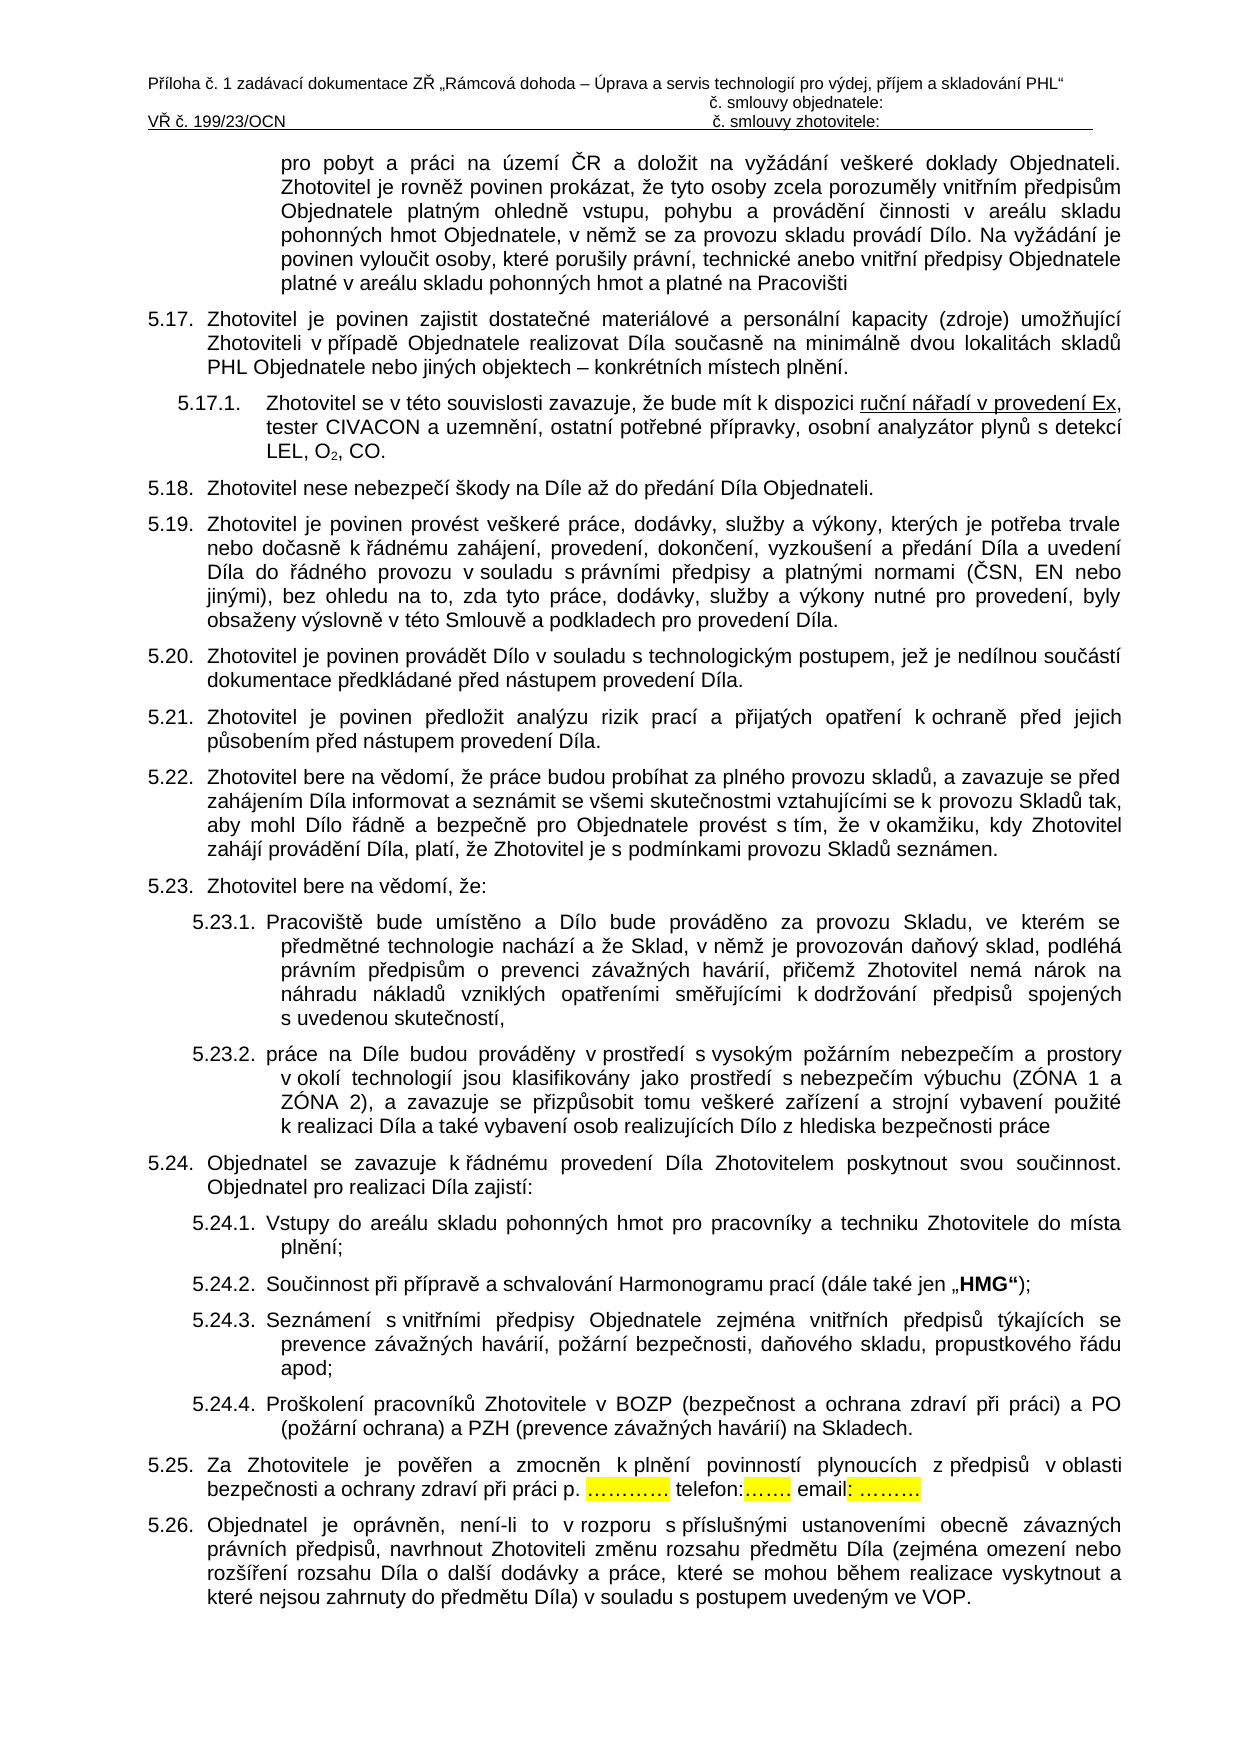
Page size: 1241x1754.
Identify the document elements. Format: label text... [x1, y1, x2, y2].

text Zhotovitel nese nebezpečí škody na Díle až do předání Díla Objednateli. [148, 476, 1122, 499]
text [192, 151, 1122, 294]
text Proškolení pracovníků Zhotovitele v BOZP (bezpečnost a ochrana zdraví při práci) a PO (požární ochrana) a PZH (prevence závažných havárií) na Skladech. [192, 1392, 1122, 1440]
text Zhotovitel se v této souvislosti zavazuje, že bude mít k dispozici ruční nářadí v provedení Ex, tester CIVACON a uzemnění, ostatní potřebné přípravky, osobní analyzátor plynů s detekcí LEL, O2, CO. [177, 391, 1122, 463]
text práce na Díle budou prováděny v prostředí s vysokým požárním nebezpečím a prostory v okolí technologií jsou klasifikovány jako prostředí s nebezpečím výbuchu (ZÓNA 1 a ZÓNA 2), a zavazuje se přizpůsobit tomu veškeré zařízení a strojní vybavení použité k realizaci Díla a také vybavení osob realizujících Dílo z hlediska bezpečnosti práce [192, 1042, 1122, 1138]
list Za Zhotovitele je pověřen a zmocněn k plnění povinností plynoucích z předpisů v oblasti bezpečnosti a ochrany zdraví při práci p. ………… telefon:……. email: ……… [148, 1453, 1122, 1501]
text Seznámení s vnitřními předpisy Objednatele zejména vnitřních předpisů týkajících se prevence závažných havárií, požární bezpečnosti, daňového skladu, propustkového řádu apod; [192, 1308, 1122, 1380]
text Vstupy do areálu skladu pohonných hmot pro pracovníky a techniku Zhotovitele do místa plnění; [192, 1211, 1122, 1259]
text Objednatel je oprávněn, není-li to v rozporu s příslušnými ustanoveními obecně závazných právních předpisů, navrhnout Zhotoviteli změnu rozsahu předmětu Díla (zejména omezení nebo rozšíření rozsahu Díla o další dodávky a práce, které se mohou během realizace vyskytnout a které nejsou zahrnuty do předmětu Díla) v souladu s postupem uvedeným ve VOP. [148, 1513, 1122, 1609]
text Zhotovitel bere na vědomí, že: [148, 873, 1122, 897]
text Zhotovitel je povinen zajistit dostatečné materiálové a personální kapacity (zdroje) umožňující Zhotoviteli v případě Objednatele realizovat Díla současně na minimálně dvou lokalitách skladů PHL Objednatele nebo jiných objektech – konkrétních místech plnění. [148, 307, 1122, 379]
text Zhotovitel je povinen provádět Dílo v souladu s technologickým postupem, jež je nedílnou součástí dokumentace předkládané před nástupem provedení Díla. [148, 644, 1122, 692]
text Zhotovitel je povinen předložit analýzu rizik prací a přijatých opatření k ochraně před jejich působením před nástupem provedení Díla. [148, 705, 1122, 753]
text Zhotovitel je povinen provést veškeré práce, dodávky, služby a výkony, kterých je potřeba trvale nebo dočasně k řádnému zahájení, provedení, dokončení, vyzkoušení a předání Díla a uvedení Díla do řádného provozu v souladu s právními předpisy a platnými normami (ČSN, EN nebo jinými), bez ohledu na to, zda tyto práce, dodávky, služby a výkony nutné pro provedení, byly obsaženy výslovně v této Smlouvě a podkladech pro provedení Díla. [148, 512, 1122, 632]
text Součinnost při přípravě a schvalování Harmonogramu prací (dále také jen „HMG“); [192, 1271, 1122, 1295]
text Pracoviště bude umístěno a Dílo bude prováděno za provozu Skladu, ve kterém se předmětné technologie nachází a že Sklad, v němž je provozován daňový sklad, podléhá právním předpisům o prevenci závažných havárií, přičemž Zhotovitel nemá nárok na náhradu nákladů vzniklých opatřeními směřujícími k dodržování předpisů spojených s uvedenou skutečností, [192, 910, 1122, 1030]
text Objednatel se zavazuje k řádnému provedení Díla Zhotovitelem poskytnout svou součinnost. Objednatel pro realizaci Díla zajistí: [148, 1151, 1122, 1198]
text Zhotovitel bere na vědomí, že práce budou probíhat za plného provozu skladů, a zavazuje se před zahájením Díla informovat a seznámit se všemi skutečnostmi vztahujícími se k provozu Skladů tak, aby mohl Dílo řádně a bezpečně pro Objednatele provést s tím, že v okamžiku, kdy Zhotovitel zahájí provádění Díla, platí, že Zhotovitel je s podmínkami provozu Skladů seznámen. [148, 765, 1122, 861]
